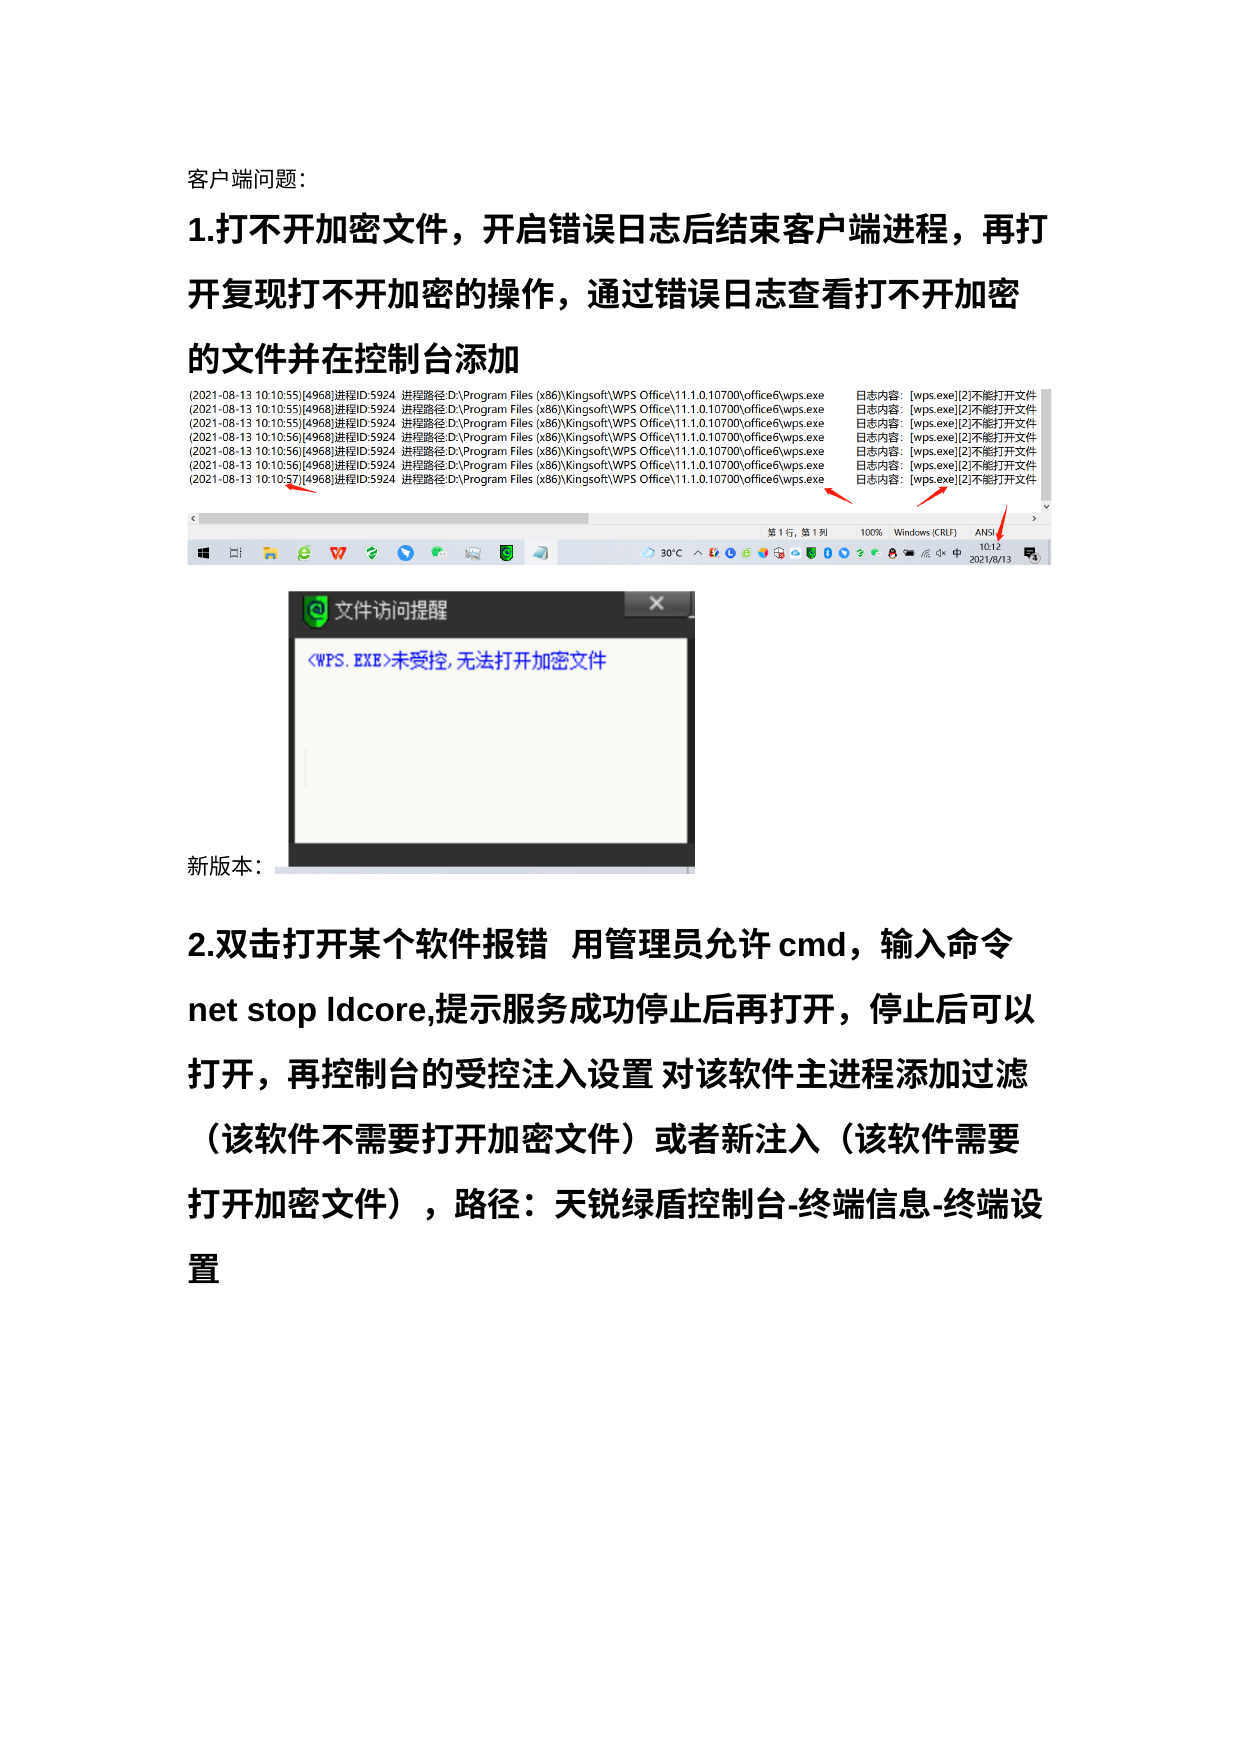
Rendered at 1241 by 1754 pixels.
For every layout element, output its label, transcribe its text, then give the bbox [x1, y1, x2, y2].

list 2.双击打开某个软件报错 用管理员允许cmd，输入命令 net stop ldcore,提示服务成功停止后再打开，停止后可以打开，再控制台的受控注入设置 对该软件主进程添加过滤（该软件不需要打开加密文件）或者新注入（该软件需要打开加密文件），路径：天锐绿盾控制台-终端信息-终端设置 [187, 909, 1053, 1299]
list 客户端问题： [187, 162, 1053, 194]
picture [275, 584, 695, 874]
picture [187, 389, 1052, 565]
